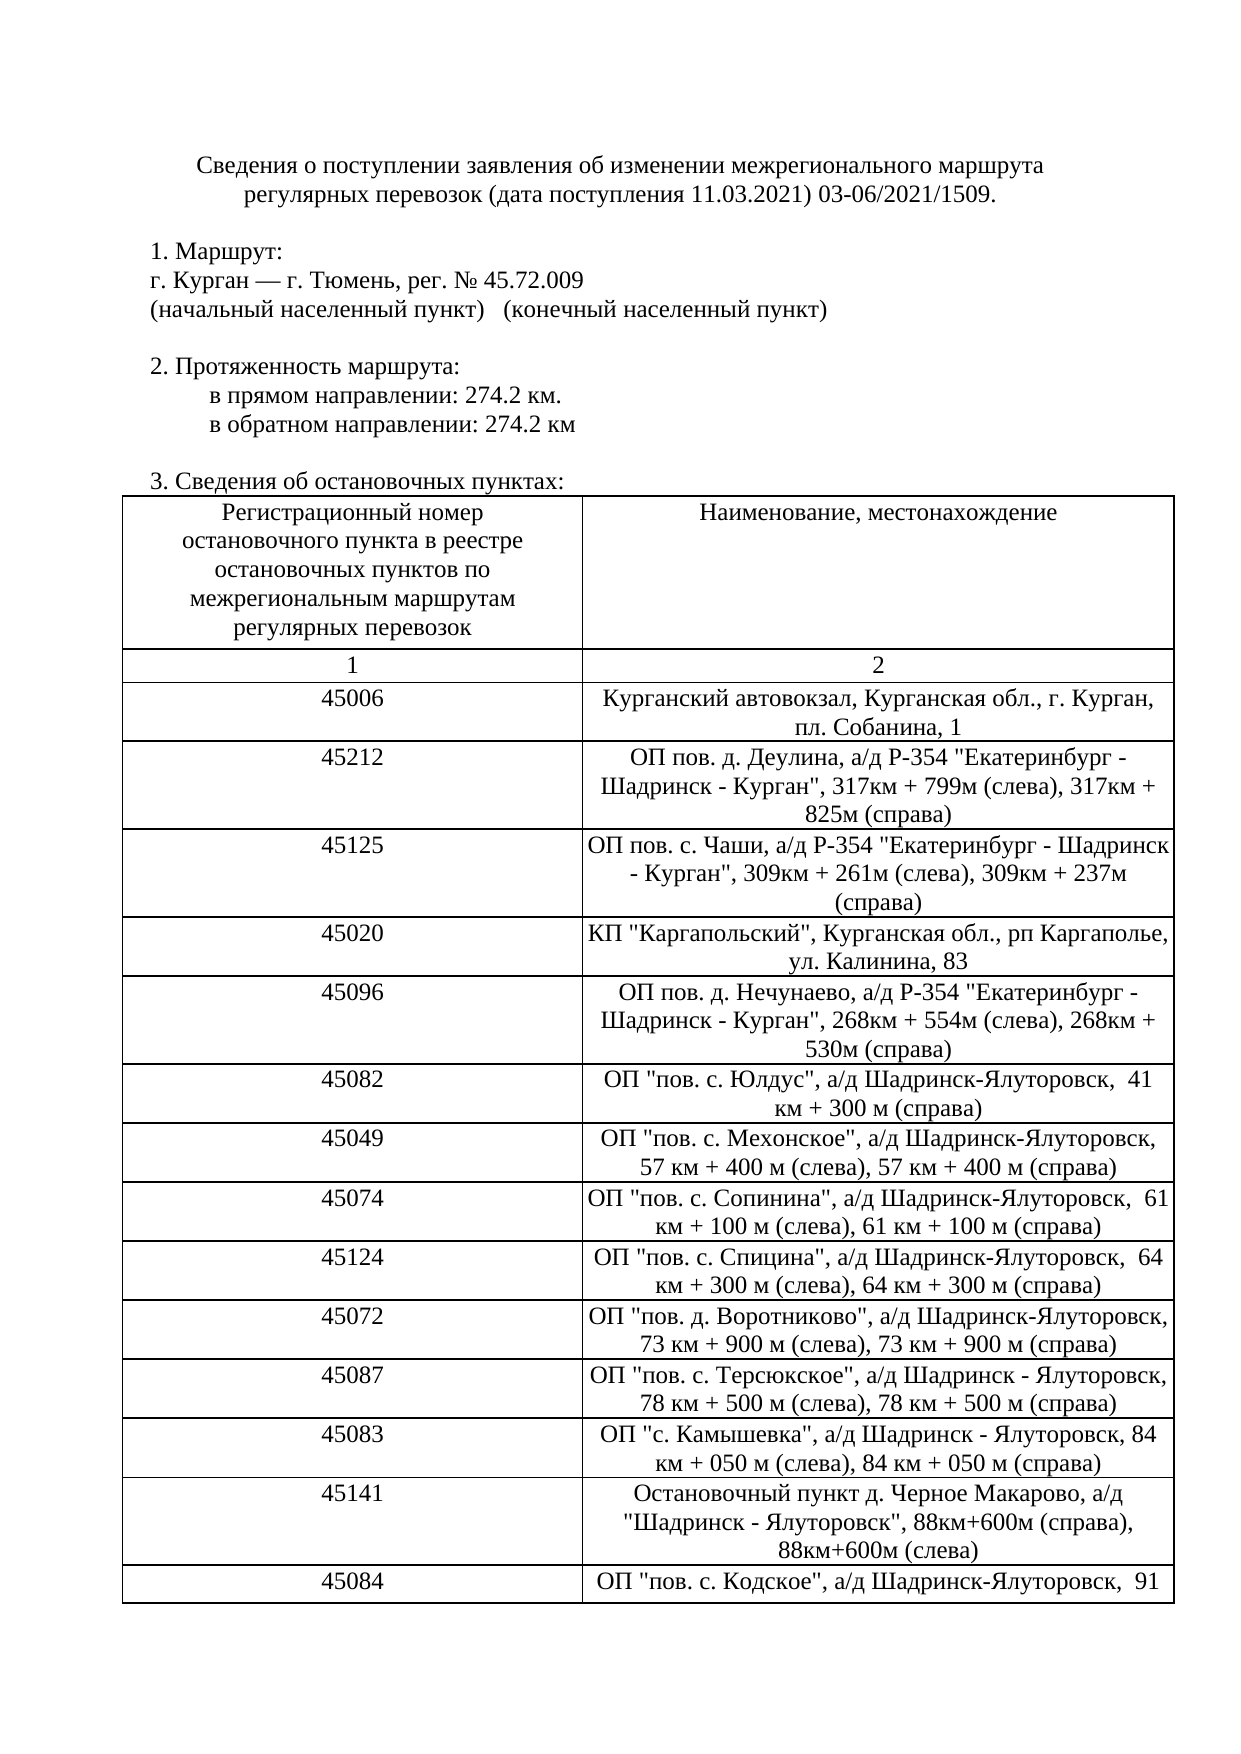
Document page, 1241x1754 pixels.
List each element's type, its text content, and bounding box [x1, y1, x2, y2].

table_cell Остановочный пункт д. Черное Макарово, а/д "Шадринск - Ялуторовск", 88км+600м (справа), 88км+600м (слева) [583, 1478, 1173, 1564]
table_cell 2 [583, 650, 1173, 681]
text г. Курган — г. Тюмень, рег. № 45.72.009 [150, 265, 1090, 294]
table_cell 45124 [123, 1242, 582, 1299]
table_cell 45049 [123, 1124, 582, 1181]
table_cell КП "Каргапольский", Курганская обл., рп Каргаполье, ул. Калинина, 83 [583, 918, 1173, 975]
text в прямом направлении: 274.2 км. [150, 380, 1090, 409]
table_cell Курганский автовокзал, Курганская обл., г. Курган, пл. Собанина, 1 [583, 683, 1173, 740]
table_cell ОП "пов. с. Спицина", а/д Шадринск-Ялуторовск, 64 км + 300 м (слева), 64 км + 300 м (справа) [583, 1242, 1173, 1299]
table_cell ОП "пов. с. Сопинина", а/д Шадринск-Ялуторовск, 61 км + 100 м (слева), 61 км + 100 м (справа) [583, 1183, 1173, 1240]
table_cell ОП пов. с. Чаши, а/д Р-354 "Екатеринбург - Шадринск - Курган", 309км + 261м (слева), 309км + 237м (справа) [583, 830, 1173, 916]
text 3. Сведения об остановочных пунктах: [150, 466, 1090, 495]
table_header Наименование, местонахождение [583, 497, 1173, 648]
table_cell 45072 [123, 1301, 582, 1358]
text 1. Маршрут: [150, 236, 1090, 265]
table_cell ОП пов. д. Нечунаево, а/д Р-354 "Екатеринбург - Шадринск - Курган", 268км + 554м (слева), 268км + 530м (справа) [583, 977, 1173, 1063]
table_cell ОП "пов. д. Воротниково", а/д Шадринск-Ялуторовск, 73 км + 900 м (слева), 73 км + 900 м (справа) [583, 1301, 1173, 1358]
text (начальный населенный пункт) (конечный населенный пункт) [150, 294, 1090, 322]
text в обратном направлении: 274.2 км [150, 409, 1090, 437]
table_cell 45083 [123, 1419, 582, 1476]
table_cell 1 [123, 650, 582, 681]
table_cell 45020 [123, 918, 582, 975]
text 2. Протяженность маршрута: [150, 351, 1090, 380]
table_cell 45087 [123, 1360, 582, 1417]
table_cell 45212 [123, 742, 582, 828]
table_header Регистрационный номер остановочного пункта в реестре остановочных пунктов по межрегиональным маршрутам регулярных перевозок [123, 497, 582, 648]
table_cell ОП "пов. с. Терсюкское", а/д Шадринск - Ялуторовск, 78 км + 500 м (слева), 78 км + 500 м (справа) [583, 1360, 1173, 1417]
table_cell 45096 [123, 977, 582, 1063]
text Сведения о поступлении заявления об изменении межрегионального маршрута регулярных перевозок (дата поступления 11.03.2021) 03-06/2021/1509. [150, 150, 1090, 207]
table_cell ОП "пов. с. Мехонское", а/д Шадринск-Ялуторовск, 57 км + 400 м (слева), 57 км + 400 м (справа) [583, 1124, 1173, 1181]
table_cell 45125 [123, 830, 582, 916]
table_cell ОП "с. Камышевка", а/д Шадринск - Ялуторовск, 84 км + 050 м (слева), 84 км + 050 м (справа) [583, 1419, 1173, 1476]
table_cell ОП "пов. с. Юлдус", а/д Шадринск-Ялуторовск, 41 км + 300 м (справа) [583, 1065, 1173, 1122]
table_cell 45141 [123, 1478, 582, 1564]
table_cell 45082 [123, 1065, 582, 1122]
table_cell 45006 [123, 683, 582, 740]
table_cell ОП пов. д. Деулина, а/д Р-354 "Екатеринбург - Шадринск - Курган", 317км + 799м (слева), 317км + 825м (справа) [583, 742, 1173, 828]
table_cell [583, 1566, 1173, 1602]
table_cell 45074 [123, 1183, 582, 1240]
table_cell 45084 [123, 1566, 582, 1602]
